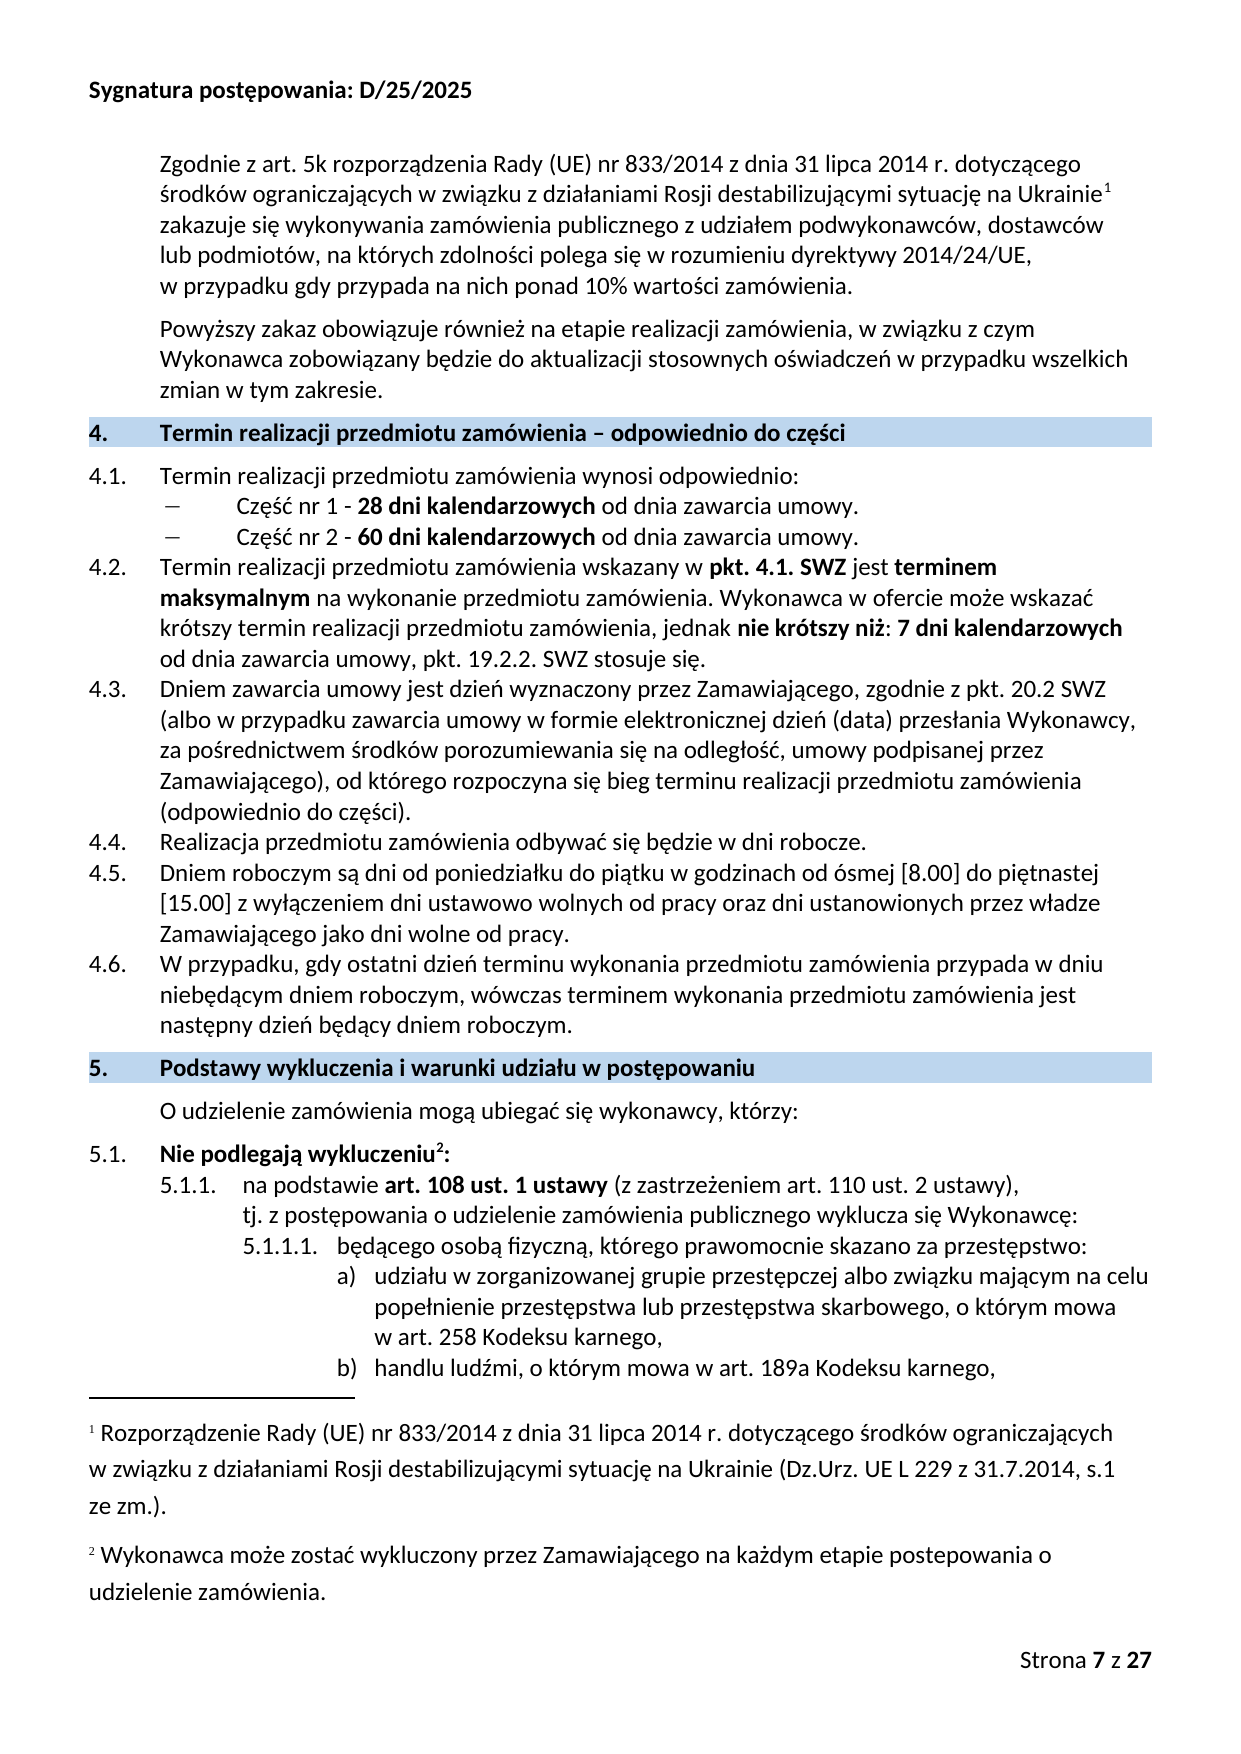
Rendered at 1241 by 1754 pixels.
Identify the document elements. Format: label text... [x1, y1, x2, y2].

list Nie podlegają wykluczeniu: [89, 1138, 1152, 1169]
list Dniem zawarcia umowy jest dzień wyznaczony przez Zamawiającego, zgodnie z pkt. 20.2 SWZ (albo w przypadku zawarcia umowy w formie elektronicznej dzień (data) przesłania Wykonawcy, za pośrednictwem środków porozumiewania się na odległość, umowy podpisanej przez Zamawiającego), od którego rozpoczyna się bieg terminu realizacji przedmiotu zamówienia (odpowiednio do części). [89, 673, 1152, 826]
list Termin realizacji przedmiotu zamówienia wynosi odpowiednio: [89, 460, 1152, 490]
list Realizacja przedmiotu zamówienia odbywać się będzie w dni robocze. [89, 826, 1152, 857]
text Zgodnie z art. 5k rozporządzenia Rady (UE) nr 833/2014 z dnia 31 lipca 2014 r. dotyczącego środków ograniczających w związku z działaniami Rosji destabilizującymi sytuację na Ukrainie zakazuje się wykonywania zamówienia publicznego z udziałem podwykonawców, dostawców lub podmiotów, na których zdolności polega się w rozumieniu dyrektywy 2014/24/UE, w przypadku gdy przypada na nich ponad 10% wartości zamówienia. [159, 148, 1152, 300]
list handlu ludźmi, o którym mowa w art. 189a Kodeksu karnego, [337, 1352, 1152, 1382]
list W przypadku, gdy ostatni dzień terminu wykonania przedmiotu zamówienia przypada w dniu niebędącym dniem roboczym, wówczas terminem wykonania przedmiotu zamówienia jest następny dzień będący dniem roboczym. [89, 948, 1152, 1040]
list na podstawie art. 108 ust. 1 ustawy (z zastrzeżeniem art. 110 ust. 2 ustawy), tj. z postępowania o udzielenie zamówienia publicznego wyklucza się Wykonawcę: [159, 1169, 1152, 1230]
subtitle Termin realizacji przedmiotu zamówienia – odpowiednio do części [89, 417, 1152, 447]
text Powyższy zakaz obowiązuje również na etapie realizacji zamówienia, w związku z czym Wykonawca zobowiązany będzie do aktualizacji stosownych oświadczeń w przypadku wszelkich zmian w tym zakresie. [159, 313, 1152, 404]
list Dniem roboczym są dni od poniedziałku do piątku w godzinach od ósmej [8.00] do piętnastej [15.00] z wyłączeniem dni ustawowo wolnych od pracy oraz dni ustanowionych przez władze Zamawiającego jako dni wolne od pracy. [89, 857, 1152, 948]
list Część nr 2 - 60 dni kalendarzowych od dnia zawarcia umowy. [162, 521, 1152, 551]
list będącego osobą fizyczną, którego prawomocnie skazano za przestępstwo: [242, 1230, 1152, 1260]
list udziału w zorganizowanej grupie przestępczej albo związku mającym na celu popełnienie przestępstwa lub przestępstwa skarbowego, o którym mowa w art. 258 Kodeksu karnego, [337, 1260, 1152, 1352]
subtitle Podstawy wykluczenia i warunki udziału w postępowaniu [89, 1052, 1152, 1083]
list Termin realizacji przedmiotu zamówienia wskazany w pkt. 4.1. SWZ jest terminem maksymalnym na wykonanie przedmiotu zamówienia. Wykonawca w ofercie może wskazać krótszy termin realizacji przedmiotu zamówienia, jednak nie krótszy niż: 7 dni kalendarzowych od dnia zawarcia umowy, pkt. 19.2.2. SWZ stosuje się. [89, 551, 1152, 673]
list Część nr 1 - 28 dni kalendarzowych od dnia zawarcia umowy. [162, 490, 1152, 521]
text O udzielenie zamówienia mogą ubiegać się wykonawcy, którzy: [89, 1095, 1152, 1126]
